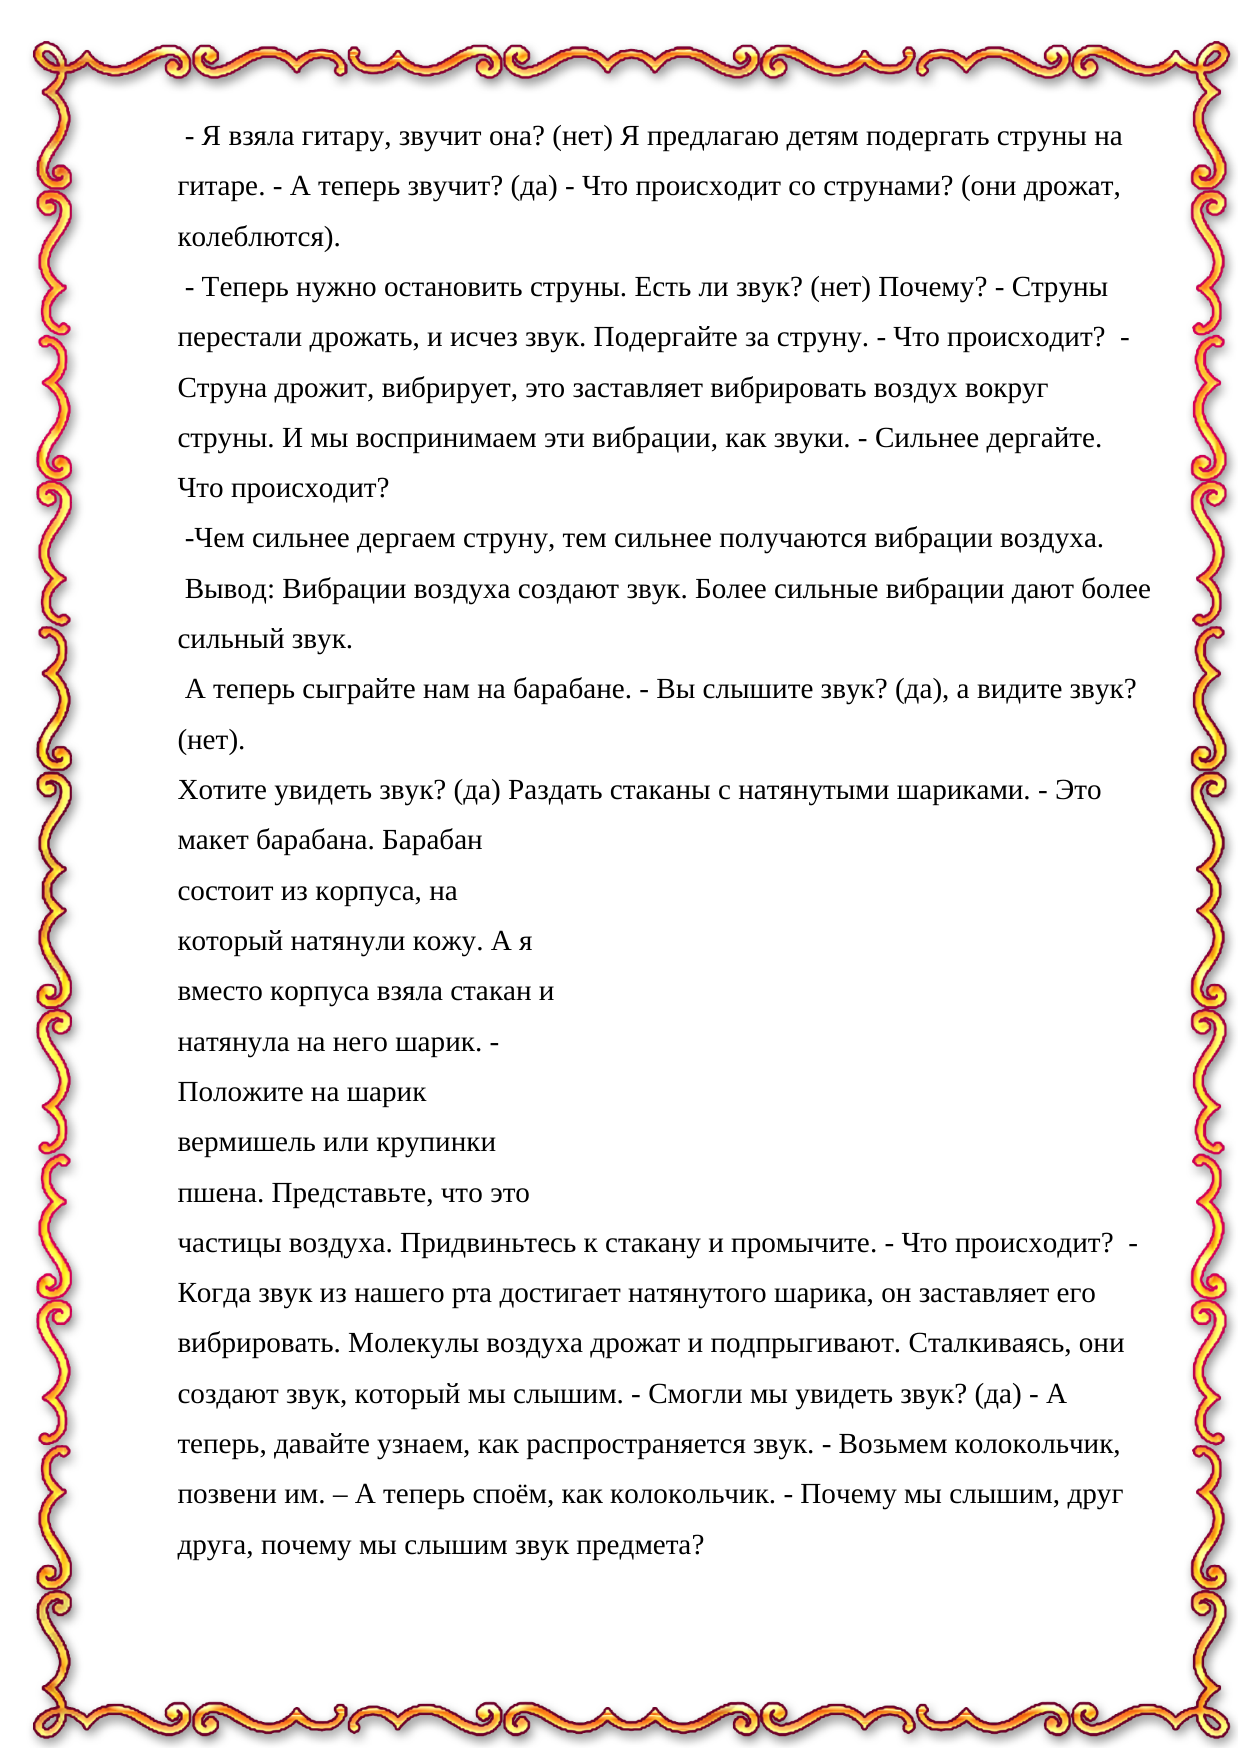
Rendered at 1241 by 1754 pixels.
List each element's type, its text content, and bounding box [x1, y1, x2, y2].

text А теперь сыграйте нам на барабане. - Вы слышите звук? (да), а видите звук? (нет). [177, 672, 1152, 755]
text -Чем сильнее дергаем струну, тем сильнее получаются вибрации воздуха. [177, 521, 1152, 554]
text Хотите увидеть звук? (да) Раздать стаканы с натянутыми шариками. - Это макет барабана. Барабан состоит из корпуса, на который натянули кожу. А я вместо корпуса взяла стакан и натянула на него шарик. - Положите на шарик вермишель или крупинки пшена. Представьте, что это частицы воздуха. Придвиньтесь к стакану и промычите. - Что происходит? - Когда звук из нашего рта достигает натянутого шарика, он заставляет его вибрировать. Молекулы воздуха дрожат и подпрыгивают. Сталкиваясь, они создают звук, который мы слышим. - Смогли мы увидеть звук? (да) - А теперь, давайте узнаем, как распространяется звук. - Возьмем колокольчик, позвени им. – А теперь споём, как колокольчик. - Почему мы слышим, друг друга, почему мы слышим звук предмета? [177, 772, 1152, 1560]
text - Теперь нужно остановить струны. Есть ли звук? (нет) Почему? - Струны перестали дрожать, и исчез звук. Подергайте за струну. - Что происходит? - Струна дрожит, вибрирует, это заставляет вибрировать воздух вокруг струны. И мы воспринимаем эти вибрации, как звуки. - Сильнее дергайте. Что происходит? [177, 269, 1152, 504]
text - Я взяла гитару, звучит она? (нет) Я предлагаю детям подергать струны на гитаре. - А теперь звучит? (да) - Что происходит со струнами? (они дрожат, колеблются). [177, 118, 1152, 252]
text Вывод: Вибрации воздуха создают звук. Более сильные вибрации дают более сильный звук. [177, 571, 1152, 655]
picture [22, 34, 1239, 1748]
